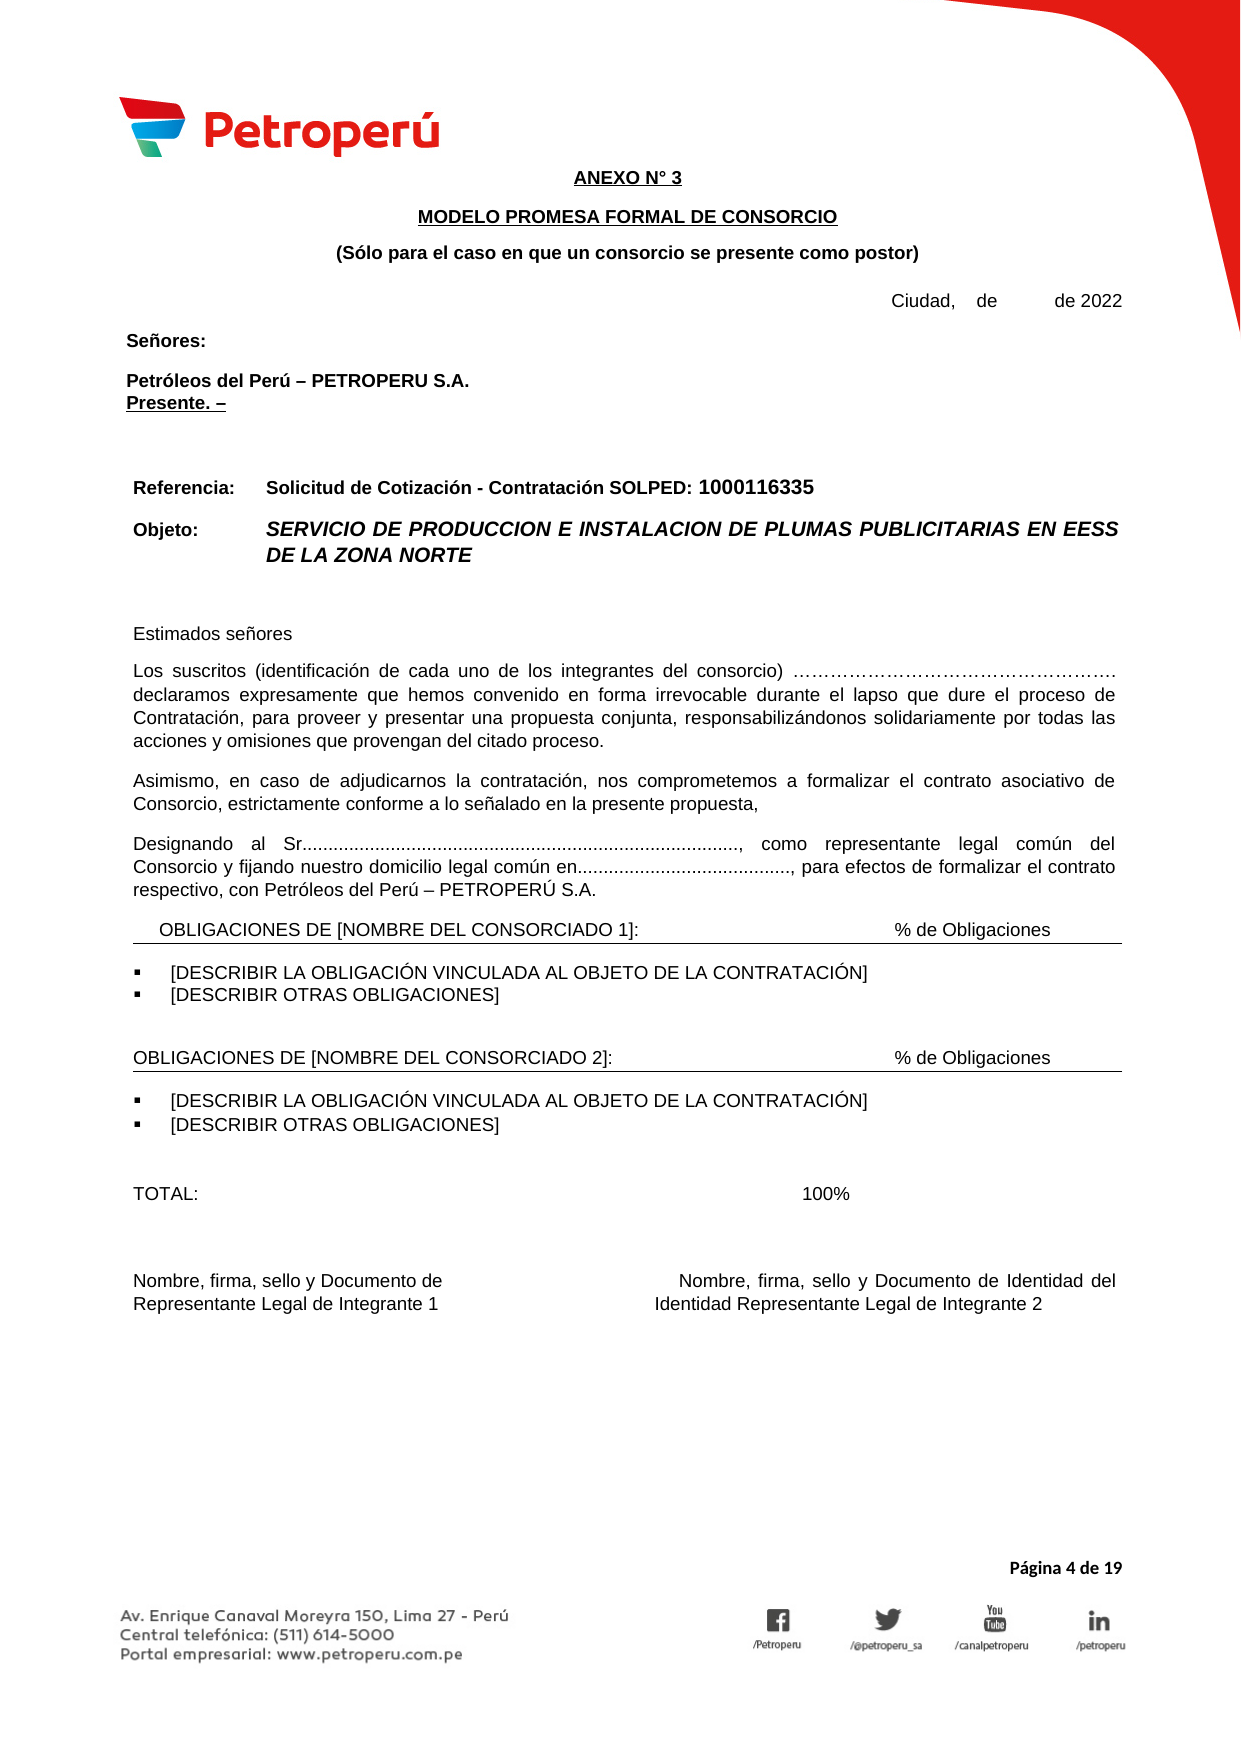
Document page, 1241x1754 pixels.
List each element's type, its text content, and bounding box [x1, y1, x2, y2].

list [DESCRIBIR LA OBLIGACIÓN VINCULADA AL OBJETO DE LA CONTRATACIÓN] [133, 962, 1122, 984]
text OBLIGACIONES DE [NOMBRE DEL CONSORCIADO 2]: % de Obligaciones [133, 1047, 1122, 1071]
text ANEXO N° 3 [133, 166, 1122, 188]
text Estimados señores [133, 623, 1122, 644]
text Nombre, firma, sello y Documento de Nombre, firma, sello y Documento de Identidad del Representante Legal de Integrante 1 Identidad Representante Legal de Integrante 2 [133, 1270, 1117, 1315]
text OBLIGACIONES DE [NOMBRE DEL CONSORCIADO 1]: % de Obligaciones [133, 919, 1122, 943]
list [DESCRIBIR OTRAS OBLIGACIONES] [133, 1113, 1122, 1135]
text Objeto: SERVICIO DE PRODUCCION E INSTALACION DE PLUMAS PUBLICITARIAS EN EESS DE LA ZONA NORTE [133, 517, 1122, 567]
picture [1, 0, 1241, 350]
picture [1, 1596, 1241, 1751]
text Los suscritos (identificación de cada uno de los integrantes del consorcio) ……………………………………………. declaramos expresamente que hemos convenido en forma irrevocable durante el lapso que dure el proceso de Contratación, para proveer y presentar una propuesta conjunta, responsabilizándonos solidariamente por todas las acciones y omisiones que provengan del citado proceso. [133, 660, 1117, 751]
list [DESCRIBIR OTRAS OBLIGACIONES] [133, 984, 1122, 1006]
text Designando al Sr...................................................................................., como representante legal común del Consorcio y fijando nuestro domicilio legal común en........................................., para efectos de formalizar el contrato respectivo, con Petróleos del Perú – PETROPERÚ S.A. [133, 833, 1117, 901]
text Presente. – [126, 392, 1120, 413]
text Referencia: Solicitud de Cotización - Contratación SOLPED: 1000116335 [133, 475, 1122, 499]
text (Sólo para el caso en que un consorcio se presente como postor) [133, 242, 1122, 264]
list [DESCRIBIR LA OBLIGACIÓN VINCULADA AL OBJETO DE LA CONTRATACIÓN] [133, 1090, 1122, 1112]
text Petróleos del Perú – PETROPERU S.A. [126, 370, 1120, 392]
text TOTAL: 100% [133, 1183, 1122, 1205]
text Ciudad, de de 2022 [133, 290, 1122, 312]
text Señores: [126, 330, 1120, 352]
text MODELO PROMESA FORMAL DE CONSORCIO [133, 206, 1122, 228]
text Asimismo, en caso de adjudicarnos la contratación, nos comprometemos a formalizar el contrato asociativo de Consorcio, estrictamente conforme a lo señalado en la presente propuesta, [133, 770, 1117, 814]
